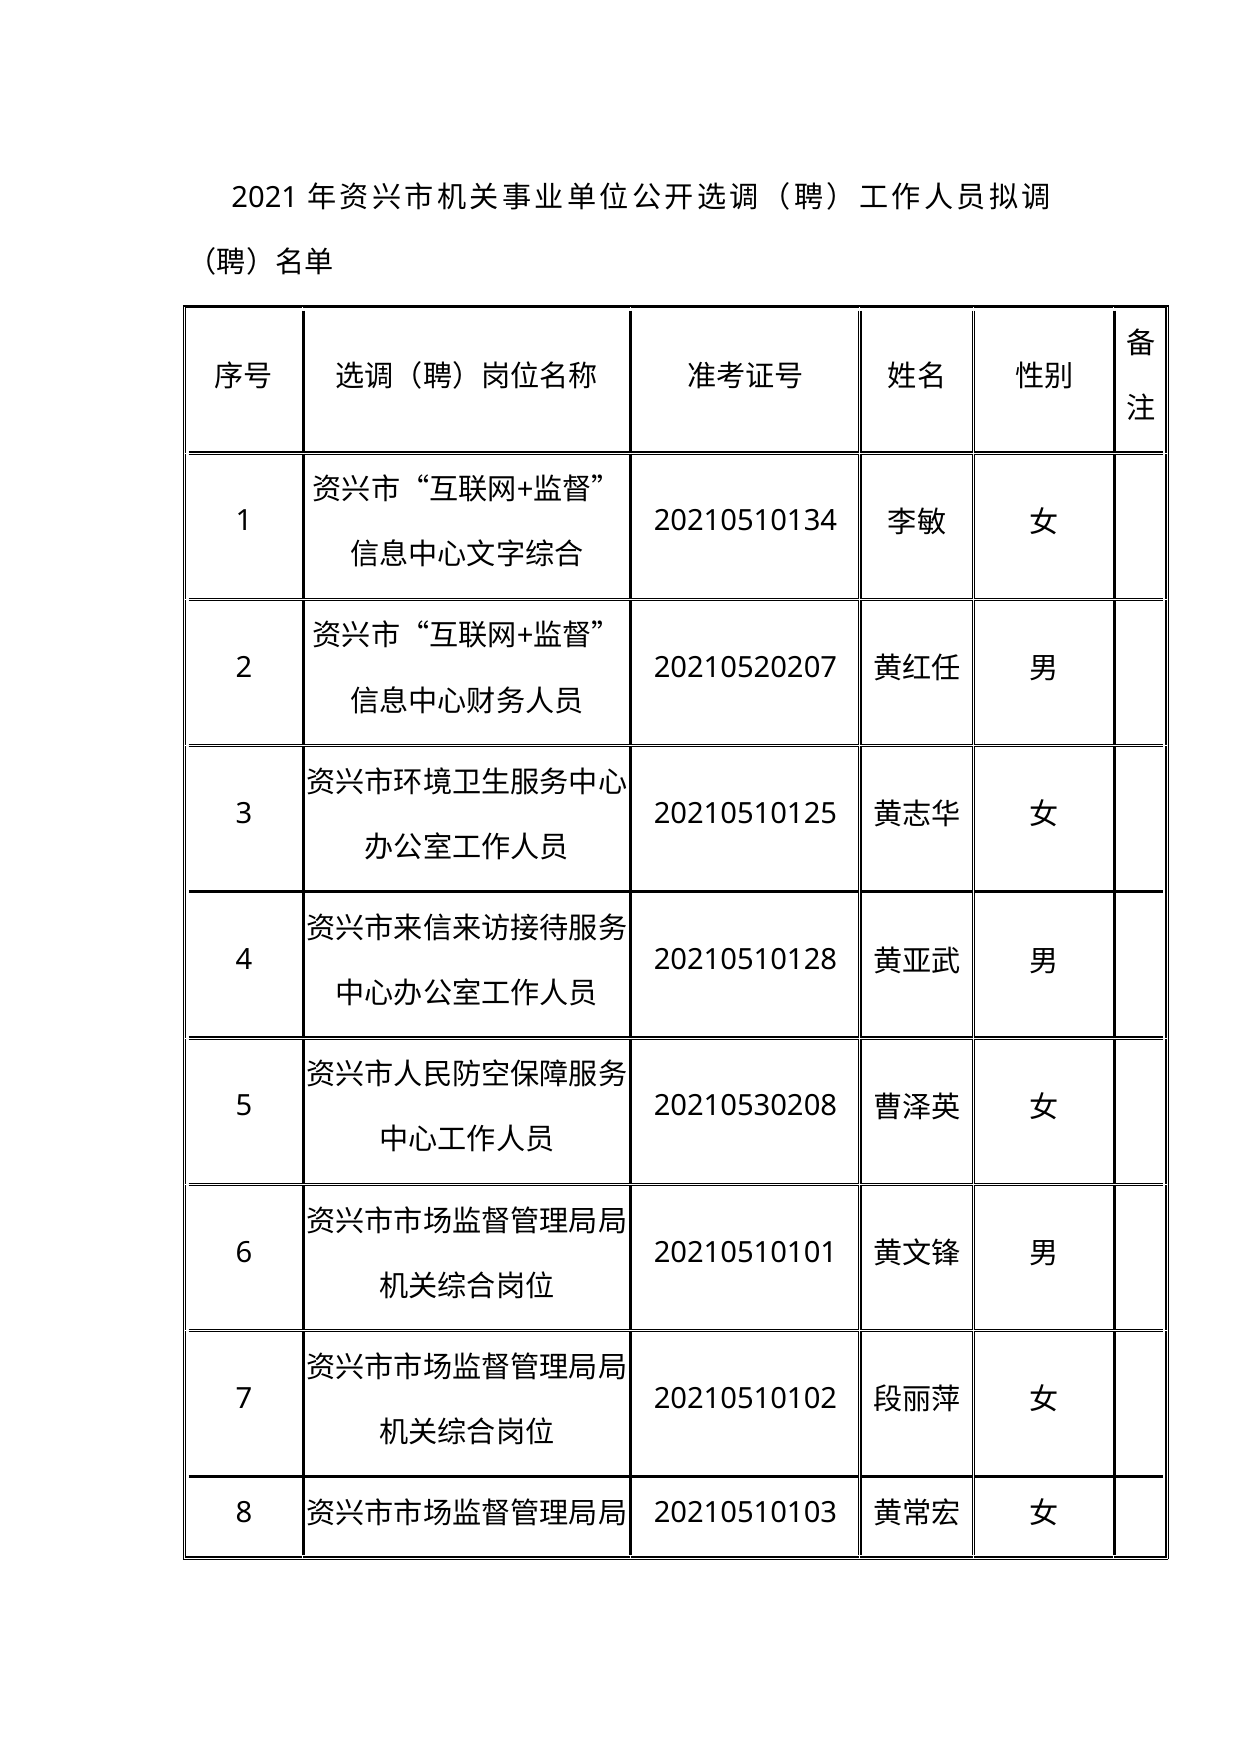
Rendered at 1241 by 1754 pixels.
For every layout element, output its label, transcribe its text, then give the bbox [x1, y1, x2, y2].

table_cell 李敏 [862, 455, 972, 597]
text 2021年资兴市机关事业单位公开选调（聘）工作人员拟调（聘）名单 [187, 162, 1053, 292]
table_cell 5 [186, 1036, 302, 1182]
table_cell [1116, 1036, 1166, 1182]
table_cell 资兴市市场监督管理局局机关综合岗位 [303, 1478, 630, 1556]
table_header 选调（聘）岗位名称 [303, 308, 630, 451]
table_cell 20210510134 [632, 455, 858, 597]
table_cell 段丽萍 [862, 1332, 972, 1475]
table_cell 男 [975, 601, 1113, 744]
table_cell [1116, 1183, 1166, 1329]
table_cell [1114, 744, 1167, 890]
table_cell [1114, 1475, 1165, 1556]
table_cell 女 [975, 747, 1113, 890]
table_cell 女 [975, 1332, 1113, 1475]
table_cell 黄常宏 [860, 1478, 973, 1556]
table_cell 资兴市市场监督管理局局机关综合岗位 [305, 1186, 629, 1329]
table_cell 男 [975, 1186, 1113, 1329]
table_cell 资兴市“互联网+监督”信息中心财务人员 [305, 601, 629, 744]
table_header 性别 [974, 307, 1114, 451]
table_cell 资兴市市场监督管理局局机关综合岗位 [305, 1332, 629, 1475]
table_cell [1116, 451, 1166, 597]
table_cell 20210510102 [632, 1332, 858, 1475]
table_cell 黄红任 [862, 601, 972, 744]
table_cell 资兴市环境卫生服务中心办公室工作人员 [305, 747, 629, 890]
table_cell [1114, 1329, 1167, 1475]
table_cell [1116, 890, 1165, 1036]
table_cell 女 [975, 1040, 1113, 1182]
table_cell 资兴市“互联网+监督”信息中心文字综合 [305, 455, 629, 597]
table_cell 20210510101 [632, 1186, 858, 1329]
table_cell 曹泽英 [862, 1040, 972, 1182]
table_cell [1116, 598, 1166, 744]
table_cell 男 [975, 893, 1113, 1036]
table_header 姓名 [860, 308, 973, 451]
table_cell 女 [975, 455, 1113, 597]
table_cell 黄亚武 [862, 893, 972, 1036]
table_cell 7 [184, 1329, 303, 1475]
table_cell 黄志华 [862, 747, 972, 890]
table_header 备注 [1114, 308, 1165, 451]
table_cell 资兴市人民防空保障服务中心工作人员 [305, 1040, 629, 1182]
table_cell 1 [186, 451, 302, 597]
table_header 准考证号 [630, 307, 860, 451]
table_cell 8 [186, 1475, 303, 1556]
table_cell 20210530208 [632, 1040, 858, 1182]
table_cell 2 [186, 598, 302, 744]
table_cell 20210510128 [632, 893, 858, 1036]
table_cell 4 [186, 890, 302, 1036]
table_cell 20210510103 [630, 1475, 860, 1556]
table_cell 女 [974, 1478, 1114, 1556]
table_header 序号 [186, 307, 303, 451]
table_cell 3 [184, 744, 303, 890]
table_cell 资兴市来信来访接待服务中心办公室工作人员 [305, 893, 629, 1036]
table_cell 黄文锋 [862, 1186, 972, 1329]
table_cell 20210510125 [632, 747, 858, 890]
table_cell 6 [186, 1183, 302, 1329]
table_cell 20210520207 [632, 601, 858, 744]
